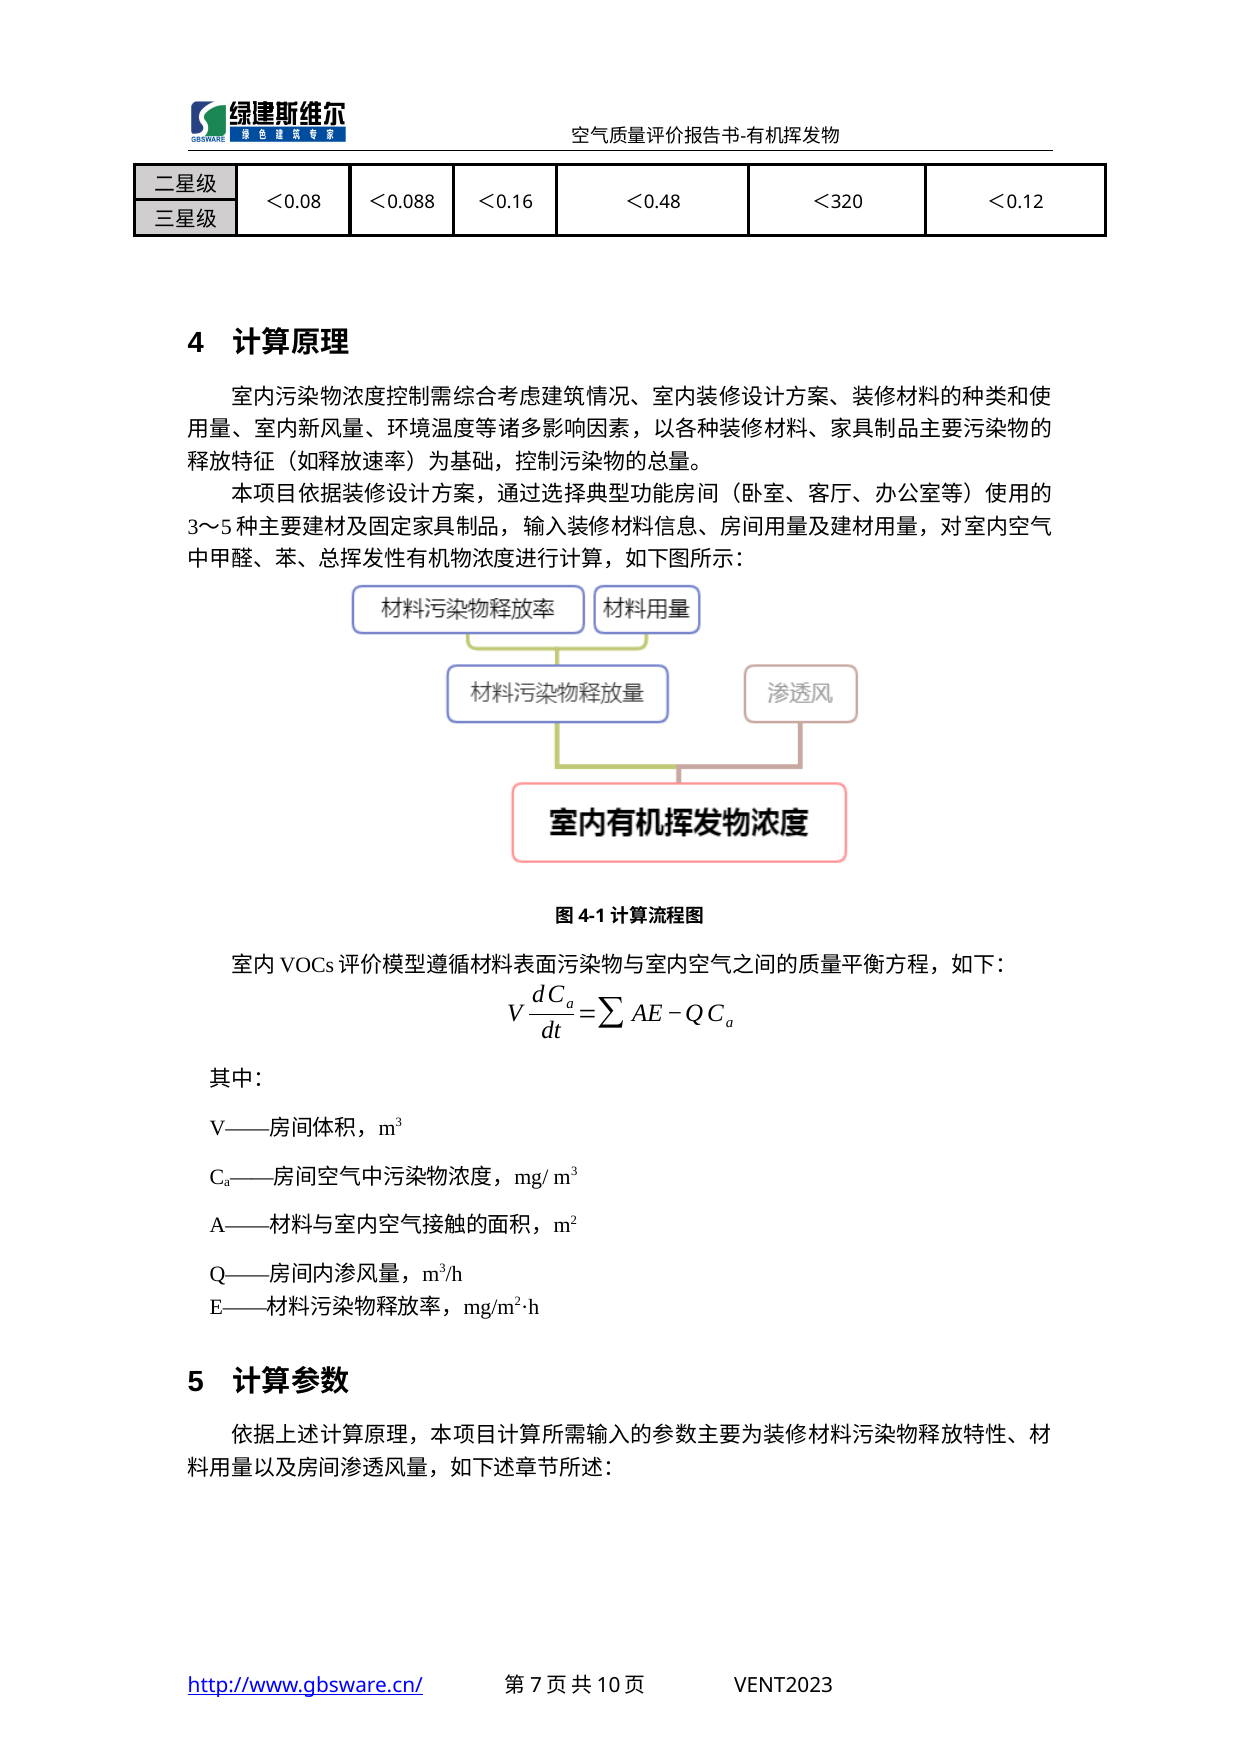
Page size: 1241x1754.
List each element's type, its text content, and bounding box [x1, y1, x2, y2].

subtitle 计算参数 [187, 1346, 1053, 1411]
text 其中： [209, 1061, 1031, 1093]
text A——材料与室内空气接触的面积，m2 [209, 1207, 1031, 1239]
table_cell ＜0.08 [238, 166, 348, 234]
text 本项目依据装修设计方案，通过选择典型功能房间（卧室、客厅、办公室等）使用的3〜5种主要建材及固定家具制品，输入装修材料信息、房间用量及建材用量，对室内空气中甲醛、苯、总挥发性有机物浓度进行计算，如下图所示： [187, 476, 1053, 573]
text 图4-1 计算流程图 [187, 898, 1053, 931]
table_cell ＜0.16 [455, 166, 555, 234]
text Q——房间内渗风量，m3/h [209, 1256, 1031, 1288]
table_cell 三星级 [136, 201, 235, 234]
text 室内污染物浓度控制需综合考虑建筑情况、室内装修设计方案、装修材料的种类和使用量、室内新风量、环境温度等诸多影响因素，以各种装修材料、家具制品主要污染物的释放特征（如释放速率）为基础，控制污染物的总量。 [187, 378, 1053, 476]
text 依据上述计算原理，本项目计算所需输入的参数主要为装修材料污染物释放特性、材料用量以及房间渗透风量，如下述章节所述： [187, 1417, 1053, 1482]
text 室内VOCs评价模型遵循材料表面污染物与室内空气之间的质量平衡方程，如下： [187, 947, 1053, 979]
picture [187, 101, 347, 143]
picture [341, 573, 899, 869]
text Ca——房间空气中污染物浓度，mg/ m3 [209, 1158, 1031, 1191]
table_cell ＜320 [750, 166, 924, 234]
subtitle 计算原理 [187, 307, 1053, 372]
text V——房间体积，m3 [209, 1109, 1031, 1142]
table_cell ＜0.12 [927, 166, 1104, 234]
text E——材料污染物释放率，mg/m2·h [209, 1288, 1031, 1321]
table_cell ＜0.088 [352, 166, 452, 234]
table_cell 二星级 [136, 166, 235, 198]
table_cell ＜0.48 [558, 166, 747, 234]
